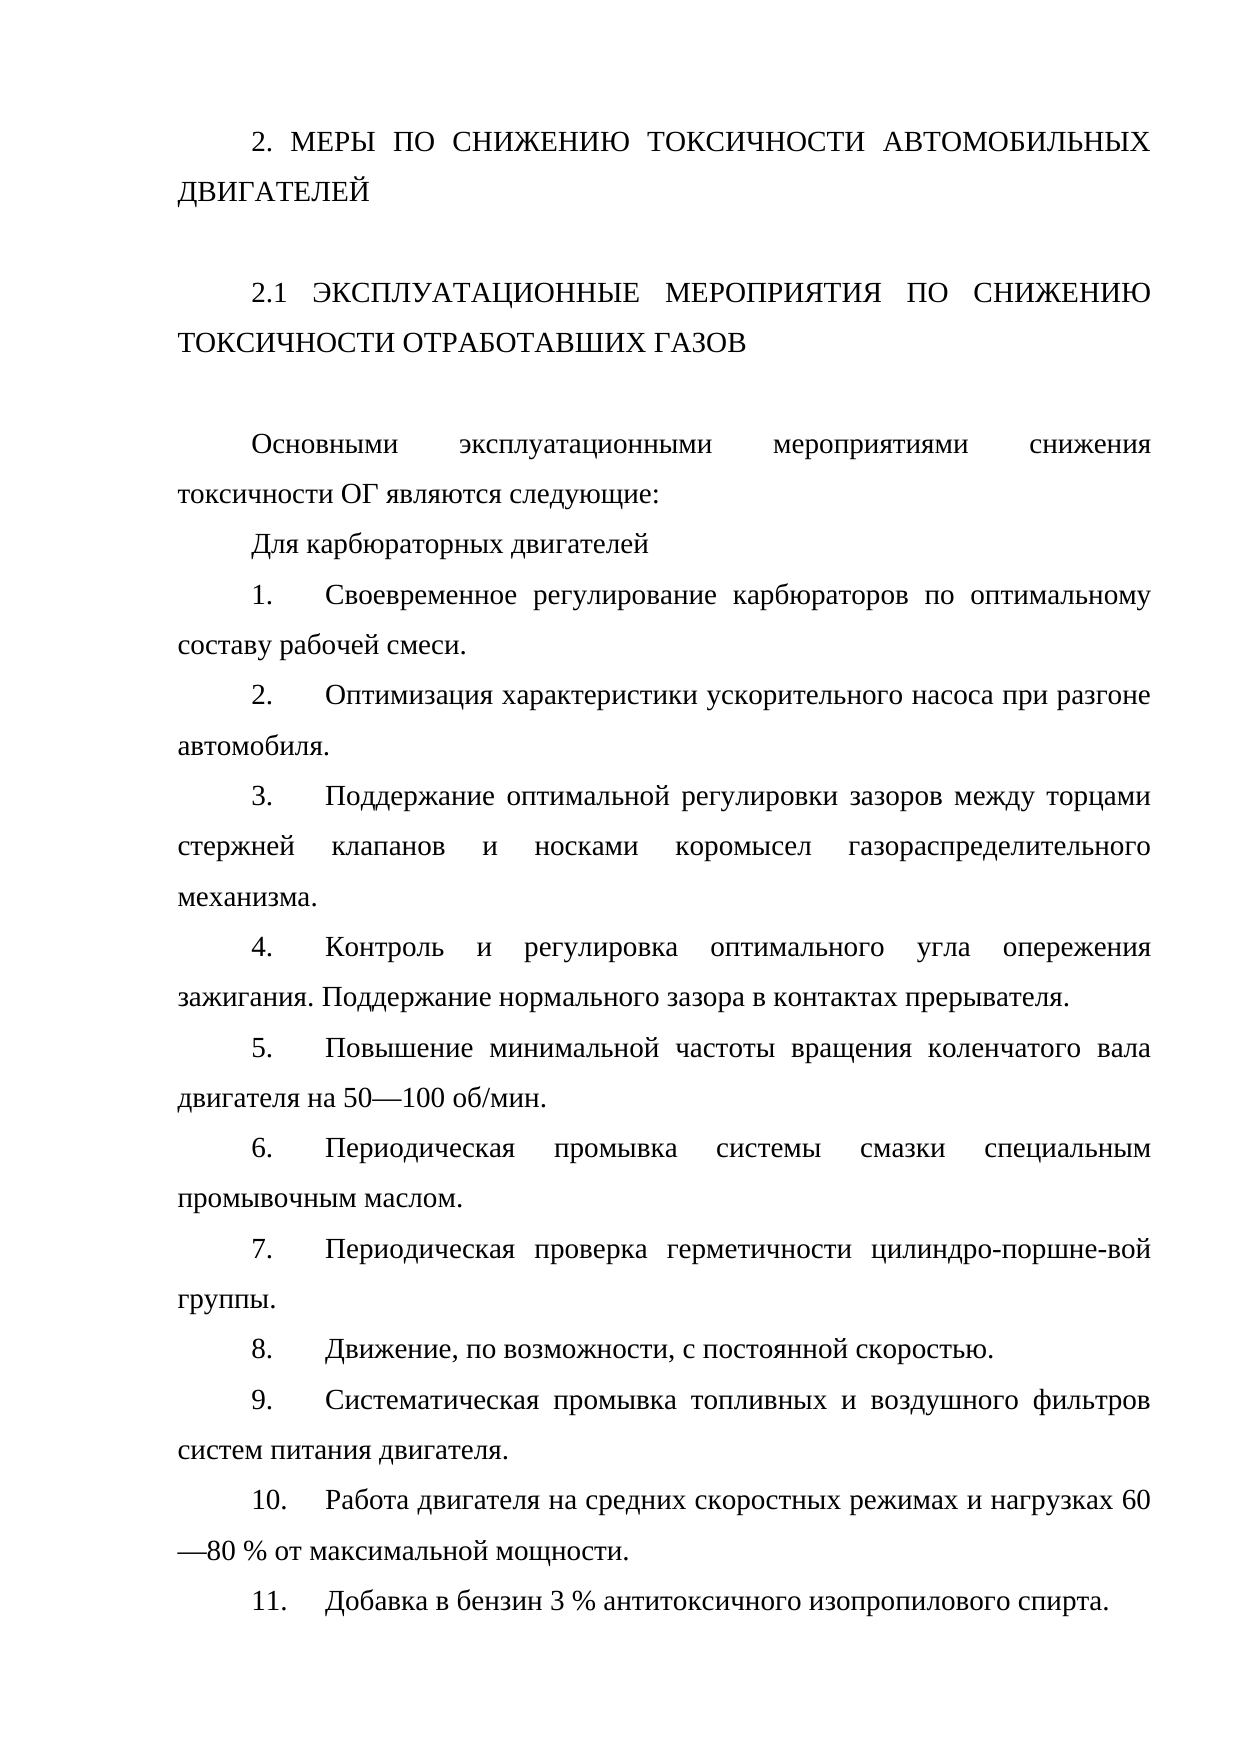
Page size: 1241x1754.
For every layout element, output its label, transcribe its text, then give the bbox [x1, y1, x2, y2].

list Работа двигателя на средних скоростных режимах и нагрузках 60—80 % от максимальной мощности. [177, 1482, 1152, 1566]
list Повышение минимальной частоты вращения коленчатого вала двигателя на 50—100 об/мин. [177, 1030, 1152, 1113]
text 2.1 Эксплуатационные мероприятия по снижению токсичности отработавших газов [177, 275, 1152, 359]
text 2. МЕРЫ ПО СНИЖЕНИЮ ТОКСИЧНОСТИ АВТОМОБИЛЬНЫХ ДВИГАТЕЛЕЙ [177, 124, 1152, 208]
list Периодическая промывка системы смазки специальным промывочным маслом. [177, 1130, 1152, 1214]
text Для карбюраторных двигателей [177, 527, 1152, 560]
list Движение, по возможности, с постоянной скоростью. [177, 1332, 1152, 1365]
list Поддержание оптимальной регулировки зазоров между торцами стержней клапанов и носками коромысел газораспределительного механизма. [177, 778, 1152, 912]
text Основными эксплуатационными мероприятиями снижения токсичности ОГ являются следующие: [177, 426, 1152, 510]
list Своевременное регулирование карбюраторов по оптимальному составу рабочей смеси. [177, 577, 1152, 661]
list Периодическая проверка герметичности цилиндро-поршне-вой группы. [177, 1231, 1152, 1315]
list Контроль и регулировка оптимального угла опережения зажигания. Поддержание нормального зазора в контактах прерывателя. [177, 929, 1152, 1013]
list Систематическая промывка топливных и воздушного фильтров систем питания двигателя. [177, 1382, 1152, 1466]
list Оптимизация характеристики ускорительного насоса при разгоне автомобиля. [177, 677, 1152, 761]
list Добавка в бензин 3 % антитоксичного изопропилового спирта. [177, 1583, 1152, 1617]
